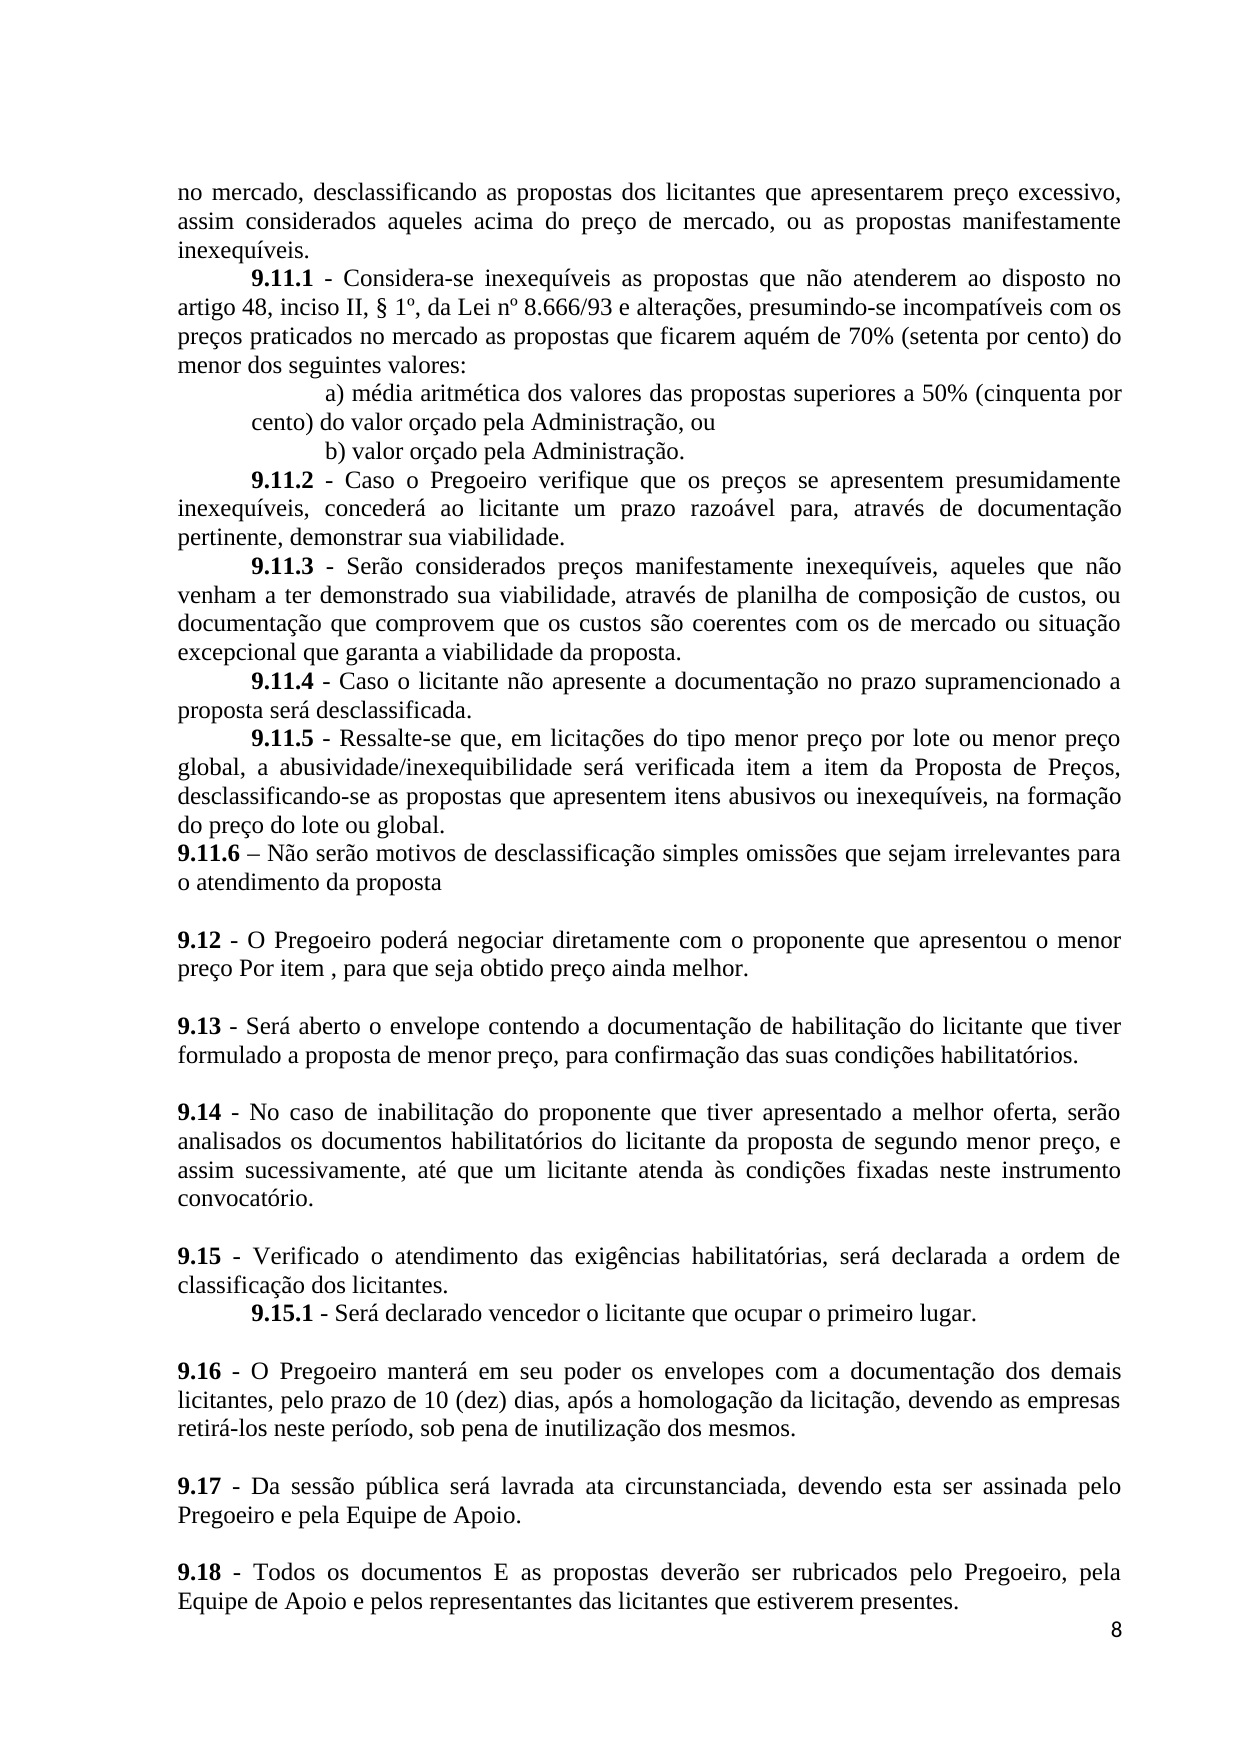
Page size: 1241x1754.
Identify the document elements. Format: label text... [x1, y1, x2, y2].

text 9.18 - Todos os documentos E as propostas deverão ser rubricados pelo Pregoeiro, pela Equipe de Apoio e pelos representantes das licitantes que estiverem presentes. [177, 1557, 1122, 1615]
text 9.11.2 - Caso o Pregoeiro verifique que os preços se apresentem presumidamente inexequíveis, concederá ao licitante um prazo razoável para, através de documentação pertinente, demonstrar sua viabilidade. [177, 465, 1122, 551]
text 9.11.1 - Considera-se inexequíveis as propostas que não atenderem ao disposto no artigo 48, inciso II, § 1º, da Lei nº 8.666/93 e alterações, presumindo-se incompatíveis com os preços praticados no mercado as propostas que ficarem aquém de 70% (setenta por cento) do menor dos seguintes valores: [177, 263, 1122, 378]
text 9.11.3 - Serão considerados preços manifestamente inexequíveis, aqueles que não venham a ter demonstrado sua viabilidade, através de planilha de composição de custos, ou documentação que comprovem que os custos são coerentes com os de mercado ou situação excepcional que garanta a viabilidade da proposta. [177, 551, 1122, 666]
text a) média aritmética dos valores das propostas superiores a 50% (cinquenta por cento) do valor orçado pela Administração, ou [251, 378, 1122, 436]
text 9.11.5 - Ressalte-se que, em licitações do tipo menor preço por lote ou menor preço global, a abusividade/inexequibilidade será verificada item a item da Proposta de Preços, desclassificando-se as propostas que apresentem itens abusivos ou inexequíveis, na formação do preço do lote ou global. [177, 723, 1122, 838]
text 9.13 - Será aberto o envelope contendo a documentação de habilitação do licitante que tiver formulado a proposta de menor preço, para confirmação das suas condições habilitatórios. [177, 1011, 1122, 1068]
text 9.14 - No caso de inabilitação do proponente que tiver apresentado a melhor oferta, serão analisados os documentos habilitatórios do licitante da proposta de segundo menor preço, e assim sucessivamente, até que um licitante atenda às condições fixadas neste instrumento convocatório. [177, 1097, 1122, 1212]
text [177, 177, 1122, 263]
text 9.15.1 - Será declarado vencedor o licitante que ocupar o primeiro lugar. [177, 1298, 1122, 1327]
text 9.11.6 – Não serão motivos de desclassificação simples omissões que sejam irrelevantes para o atendimento da proposta [177, 838, 1122, 896]
text 9.15 - Verificado o atendimento das exigências habilitatórias, será declarada a ordem de classificação dos licitantes. [177, 1241, 1122, 1298]
text 9.16 - O Pregoeiro manterá em seu poder os envelopes com a documentação dos demais licitantes, pelo prazo de 10 (dez) dias, após a homologação da licitação, devendo as empresas retirá-los neste período, sob pena de inutilização dos mesmos. [177, 1356, 1122, 1442]
text 9.12 - O Pregoeiro poderá negociar diretamente com o proponente que apresentou o menor preço Por item , para que seja obtido preço ainda melhor. [177, 925, 1122, 982]
text 9.11.4 - Caso o licitante não apresente a documentação no prazo supramencionado a proposta será desclassificada. [177, 666, 1122, 723]
text 9.17 - Da sessão pública será lavrada ata circunstanciada, devendo esta ser assinada pelo Pregoeiro e pela Equipe de Apoio. [177, 1471, 1122, 1528]
text b) valor orçado pela Administração. [251, 436, 1122, 465]
